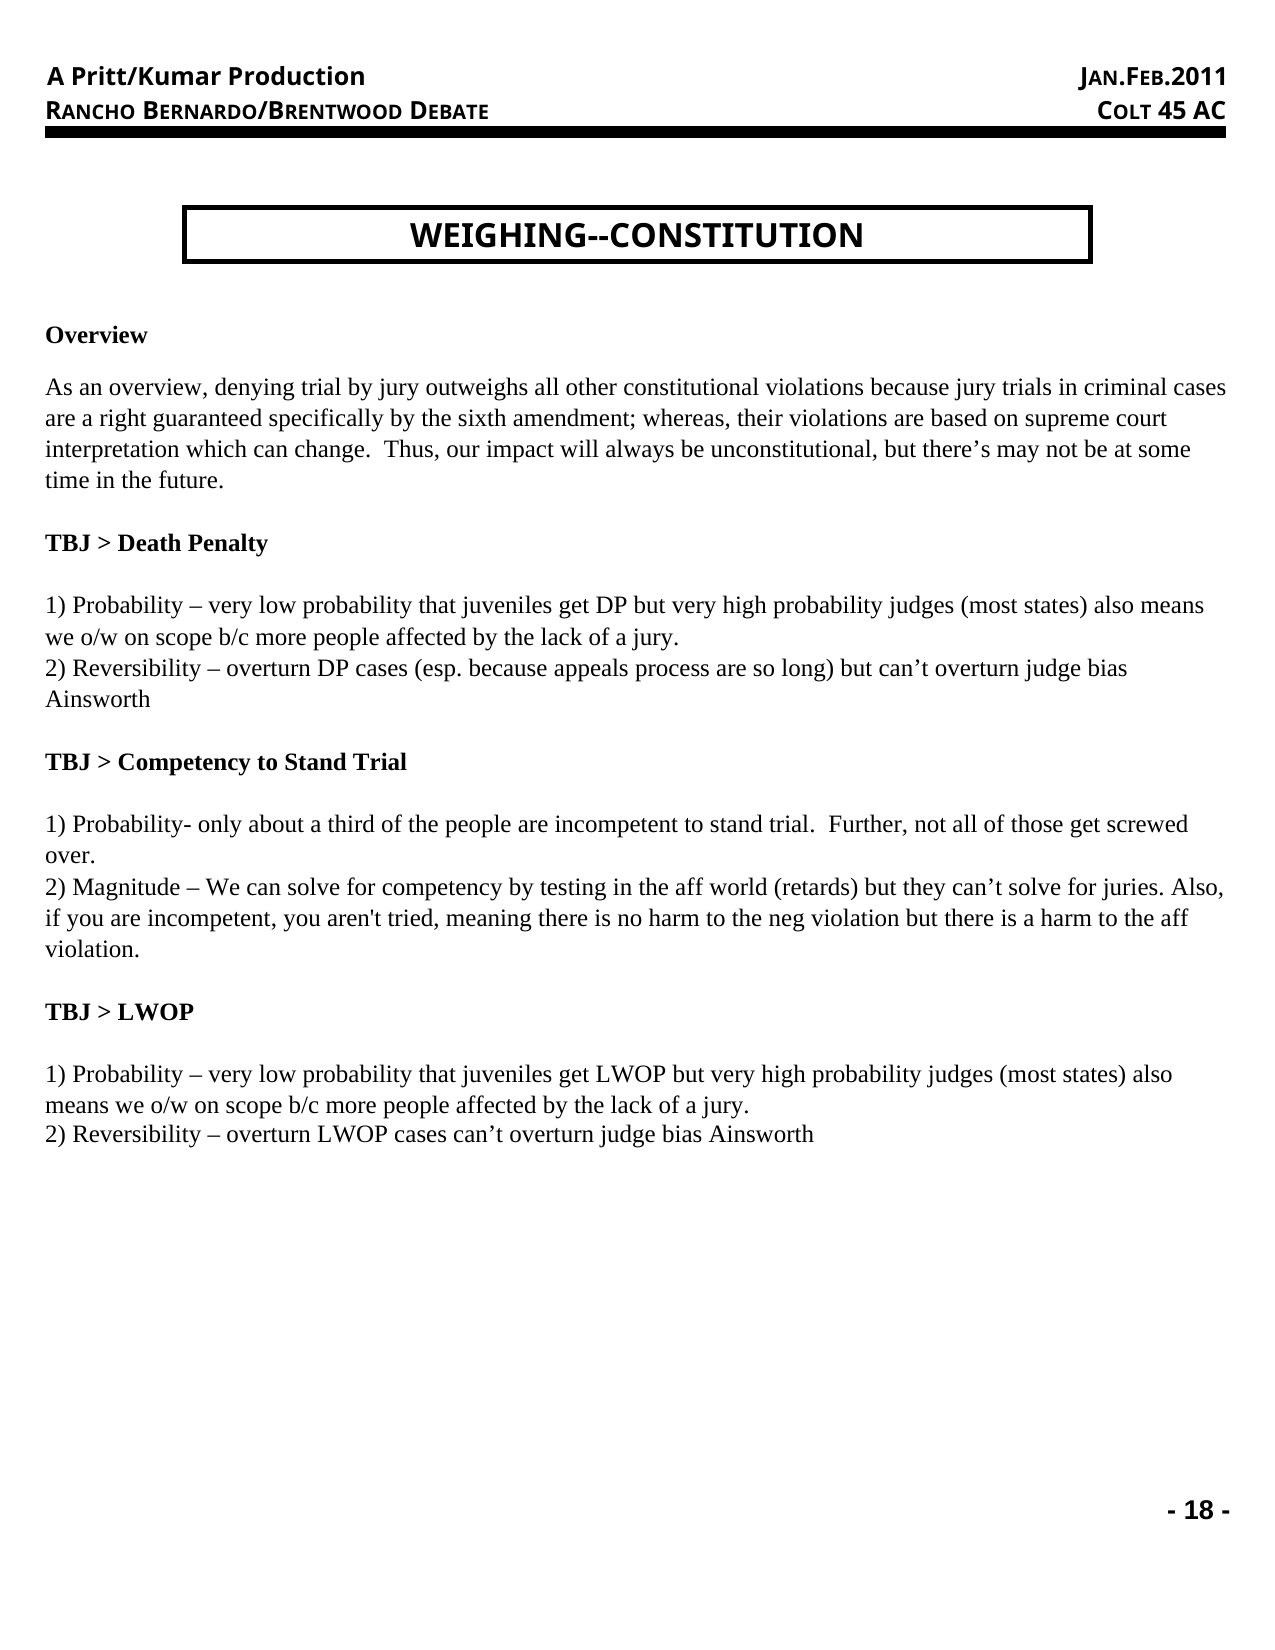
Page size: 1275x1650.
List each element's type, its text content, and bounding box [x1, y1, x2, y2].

text 1) Probability- only about a third of the people are incompetent to stand trial. Further, not all of those get screwed over. [45, 807, 1230, 869]
text 2) Magnitude – We can solve for competency by testing in the aff world (retards) but they can’t solve for juries. Also, if you are incompetent, you aren't tried, meaning there is no harm to the neg violation but there is a harm to the aff violation. [45, 869, 1230, 963]
text TBJ > LWOP [45, 994, 1230, 1026]
text Overview [45, 320, 1230, 348]
text 1) Probability – very low probability that juveniles get LWOP but very high probability judges (most states) also means we o/w on scope b/c more people affected by the lack of a jury. [45, 1057, 1230, 1119]
title weighing--constitution [187, 210, 1088, 259]
text 2) Reversibility – overturn LWOP cases can’t overturn judge bias Ainsworth [45, 1119, 1230, 1148]
text TBJ > Competency to Stand Trial [45, 744, 1230, 776]
text As an overview, denying trial by jury outweighs all other constitutional violations because jury trials in criminal cases are a right guaranteed specifically by the sixth amendment; whereas, their violations are based on supreme court interpretation which can change. Thus, our impact will always be unconstitutional, but there’s may not be at some time in the future. [45, 369, 1230, 494]
text TBJ > Death Penalty [45, 526, 1230, 557]
text 2) Reversibility – overturn DP cases (esp. because appeals process are so long) but can’t overturn judge bias Ainsworth [45, 651, 1230, 713]
text 1) Probability – very low probability that juveniles get DP but very high probability judges (most states) also means we o/w on scope b/c more people affected by the lack of a jury. [45, 588, 1230, 651]
